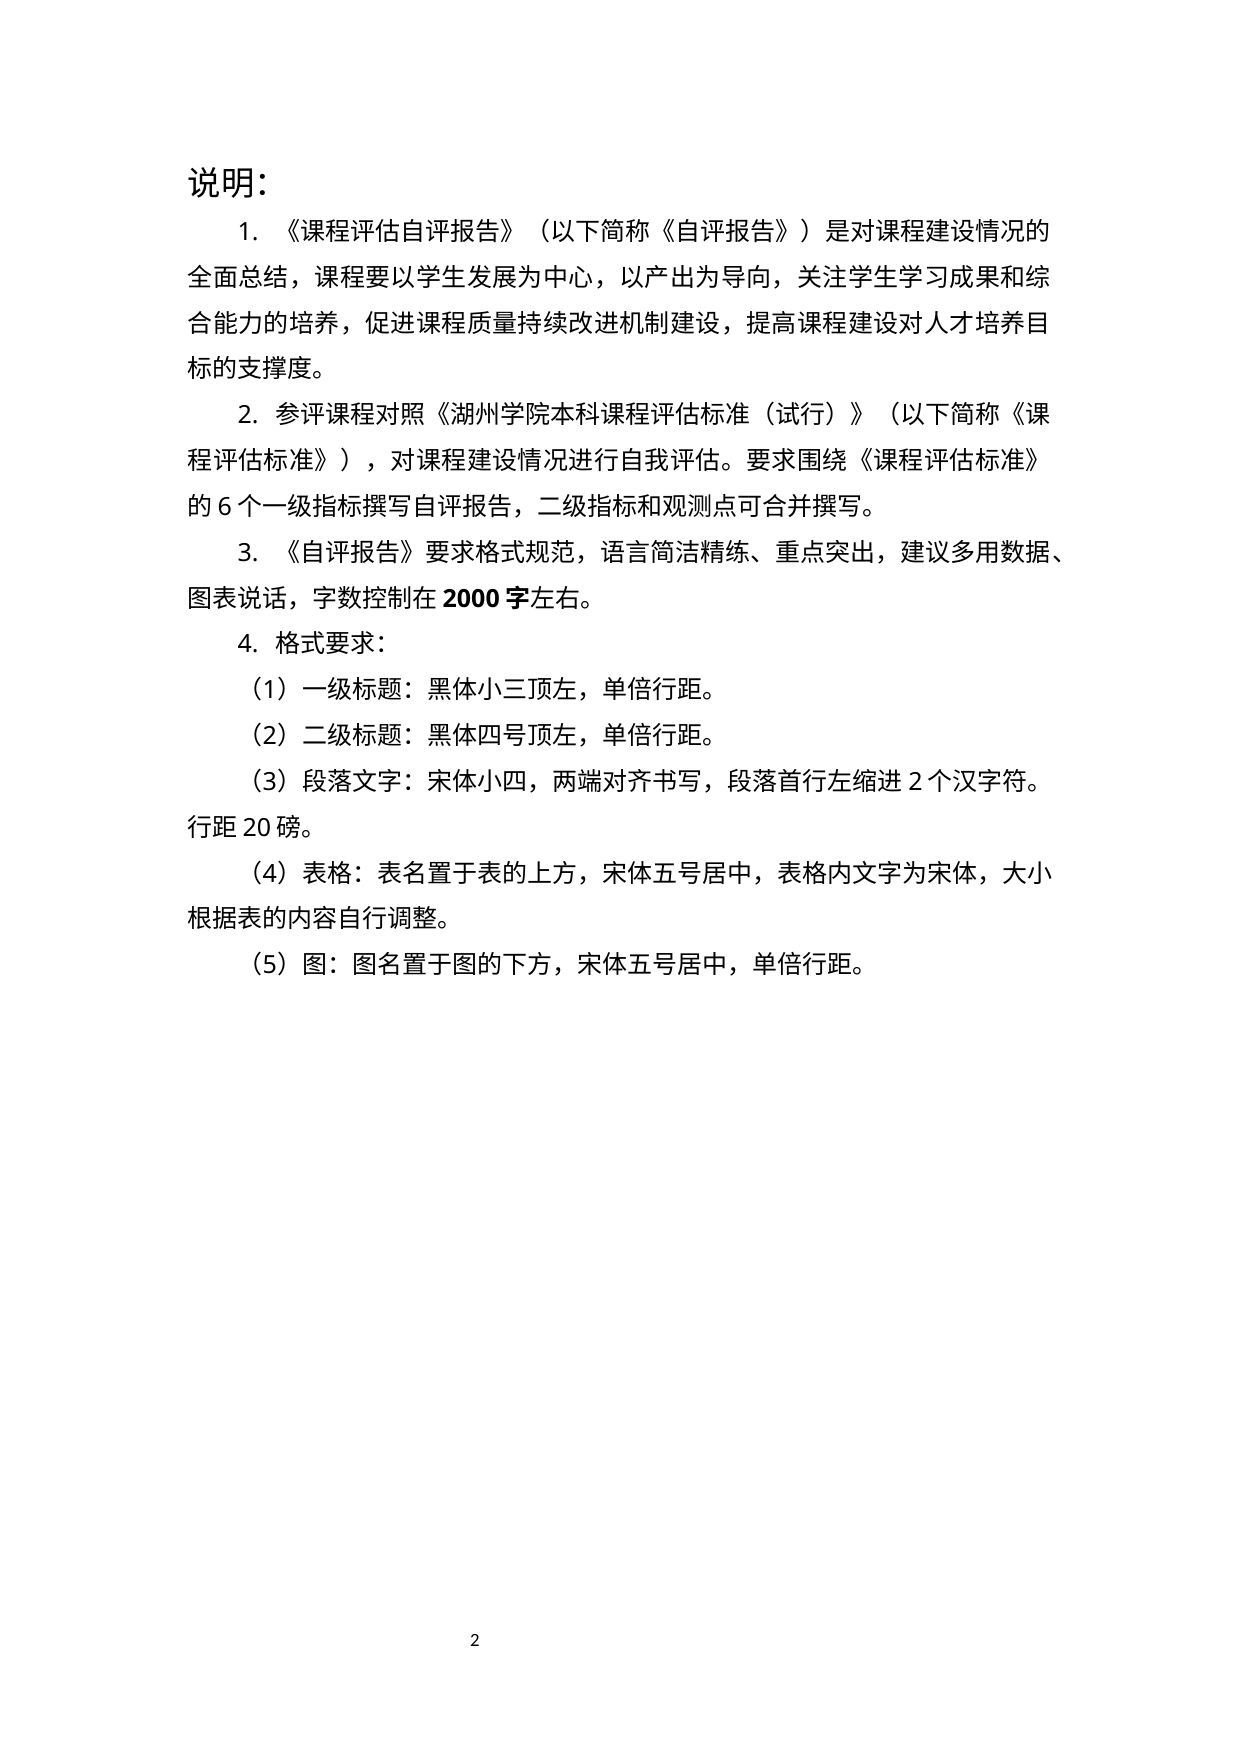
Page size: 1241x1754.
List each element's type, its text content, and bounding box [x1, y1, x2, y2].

text （4）表格：表名置于表的上方，宋体五号居中，表格内文字为宋体，大小根据表的内容自行调整。 [187, 845, 1053, 937]
list 《课程评估自评报告》（以下简称《自评报告》）是对课程建设情况的全面总结，课程要以学生发展为中心，以产出为导向，关注学生学习成果和综合能力的培养，促进课程质量持续改进机制建设，提高课程建设对人才培养目标的支撑度。 [187, 204, 1053, 387]
text （5）图：图名置于图的下方，宋体五号居中，单倍行距。 [187, 937, 1053, 983]
text 说明： [187, 162, 1053, 204]
text （3）段落文字：宋体小四，两端对齐书写，段落首行左缩进2个汉字符。行距20磅。 [187, 754, 1053, 845]
text （2）二级标题：黑体四号顶左，单倍行距。 [187, 708, 1053, 754]
list 参评课程对照《湖州学院本科课程评估标准（试行）》（以下简称《课程评估标准》），对课程建设情况进行自我评估。要求围绕《课程评估标准》的6个一级指标撰写自评报告，二级指标和观测点可合并撰写。 [187, 387, 1053, 524]
text （1）一级标题：黑体小三顶左，单倍行距。 [187, 662, 1053, 708]
list 格式要求： [187, 616, 1053, 662]
list 《自评报告》要求格式规范，语言简洁精练、重点突出，建议多用数据、图表说话，字数控制在2000字左右。 [187, 524, 1053, 616]
